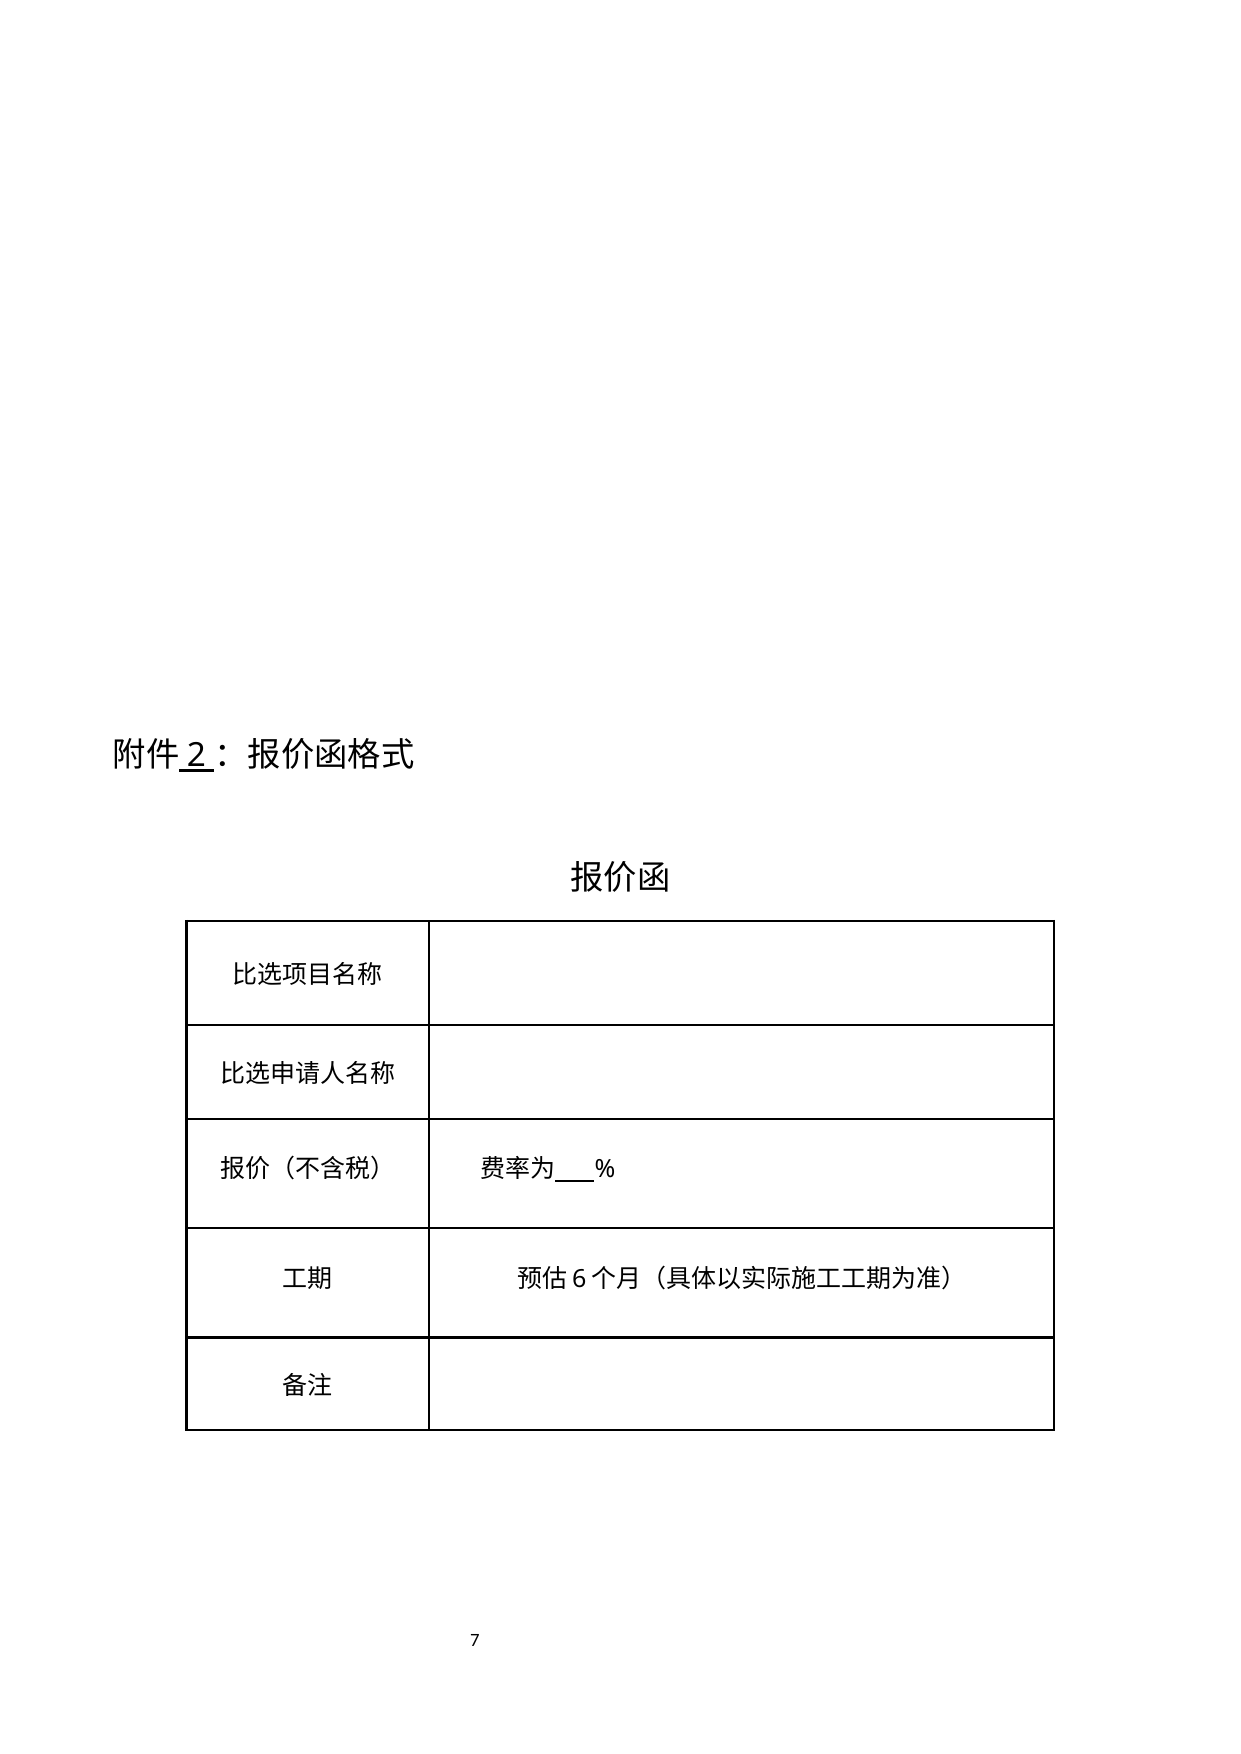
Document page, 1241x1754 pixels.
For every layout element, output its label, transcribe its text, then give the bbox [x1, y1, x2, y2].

table_cell [430, 1339, 1053, 1428]
text 报价函 [112, 842, 1128, 907]
table_cell 工期 [188, 1229, 428, 1336]
table_cell 预估6个月（具体以实际施工工期为准） [430, 1229, 1053, 1336]
table_cell 备注 [188, 1339, 428, 1428]
table_cell 费率为 % [430, 1120, 1053, 1227]
table_header 比选项目名称 [188, 922, 428, 1024]
table_cell [430, 1026, 1053, 1117]
table_cell 报价（不含税） [188, 1120, 428, 1227]
table_header [430, 922, 1053, 1024]
text 附件 2 ：报价函格式 [112, 720, 1128, 785]
table_cell 比选申请人名称 [188, 1026, 428, 1117]
